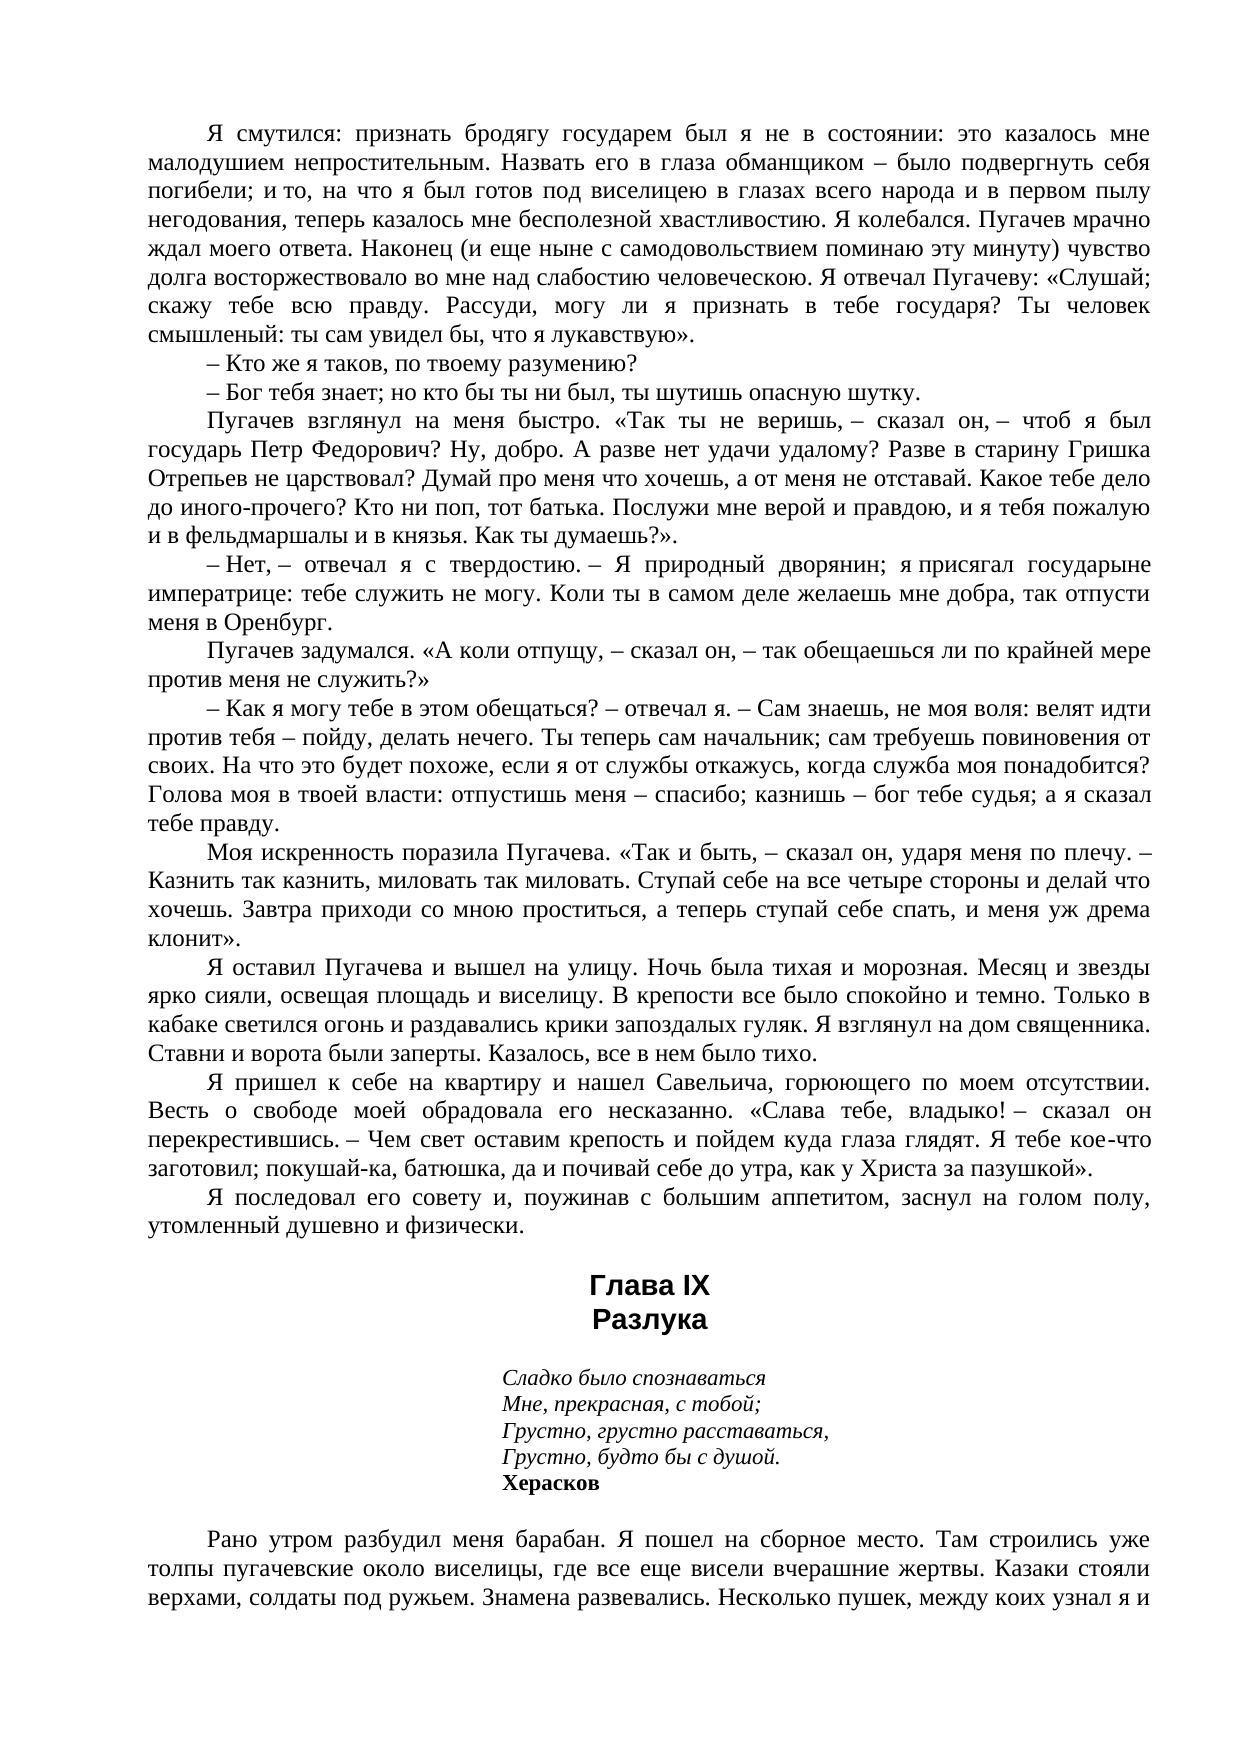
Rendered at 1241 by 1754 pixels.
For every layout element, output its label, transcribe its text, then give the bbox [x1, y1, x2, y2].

subtitle Глава IX [148, 1268, 1152, 1302]
subtitle Разлука [148, 1302, 1152, 1335]
text Сладко было спознаваться [460, 1364, 1152, 1390]
text Я последовал его совету и, поужинав с большим аппетитом, заснул на голом полу, утомленный душевно и физически. [148, 1182, 1152, 1239]
text Грустно, будто бы с душой. [460, 1443, 1152, 1469]
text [148, 1524, 1152, 1611]
text Пугачев взглянул на меня быстро. «Так ты не веришь, – сказал он, – чтоб я был государь Петр Федорович? Ну, добро. А разве нет удачи удалому? Разве в старину Гришка Отрепьев не царствовал? Думай про меня что хочешь, а от меня не отставай. Какое тебе дело до иного-прочего? Кто ни поп, тот батька. Послужи мне верой и правдою, и я тебя пожалую и в фельдмаршалы и в князья. Как ты думаешь?». [148, 406, 1152, 549]
text – Как я могу тебе в этом обещаться? – отвечал я. – Сам знаешь, не моя воля: велят идти против тебя – пойду, делать нечего. Ты теперь сам начальник; сам требуешь повиновения от своих. На что это будет похоже, если я от службы откажусь, когда служба моя понадобится? Голова моя в твоей власти: отпустишь меня – спасибо; казнишь – бог тебе судья; а я сказал тебе правду. [148, 693, 1152, 837]
text Я пришел к себе на квартиру и нашел Савельича, горюющего по моем отсутствии. Весть о свободе моей обрадовала его несказанно. «Слава тебе, владыко! – сказал он перекрестившись. – Чем свет оставим крепость и пойдем куда глаза глядят. Я тебе кое-что заготовил; покушай-ка, батюшка, да и почивай себе до утра, как у Христа за пазушкой». [148, 1067, 1152, 1182]
text Херасков [460, 1469, 1152, 1496]
text – Нет, – отвечал я с твердостию. – Я природный дворянин; я присягал государыне императрице: тебе служить не могу. Коли ты в самом деле желаешь мне добра, так отпусти меня в Оренбург. [148, 549, 1152, 636]
text Моя искренность поразила Пугачева. «Так и быть, – сказал он, ударя меня по плечу. – Казнить так казнить, миловать так миловать. Ступай себе на все четыре стороны и делай что хочешь. Завтра приходи со мною проститься, а теперь ступай себе спать, и меня уж дрема клонит». [148, 837, 1152, 952]
text Грустно, грустно расставаться, [460, 1417, 1152, 1443]
text Я оставил Пугачева и вышел на улицу. Ночь была тихая и морозная. Месяц и звезды ярко сияли, освещая площадь и виселицу. В крепости все было спокойно и темно. Только в кабаке светился огонь и раздавались крики запоздалых гуляк. Я взглянул на дом священника. Ставни и ворота были заперты. Казалось, все в нем было тихо. [148, 952, 1152, 1067]
text Пугачев задумался. «А коли отпущу, – сказал он, – так обещаешься ли по крайней мере против меня не служить?» [148, 636, 1152, 693]
text Мне, прекрасная, с тобой; [460, 1390, 1152, 1417]
text – Бог тебя знает; но кто бы ты ни был, ты шутишь опасную шутку. [148, 377, 1152, 406]
text – Кто же я таков, по твоему разумению? [148, 348, 1152, 377]
text Я смутился: признать бродягу государем был я не в состоянии: это казалось мне малодушием непростительным. Назвать его в глаза обманщиком – было подвергнуть себя погибели; и то, на что я был готов под виселицею в глазах всего народа и в первом пылу негодования, теперь казалось мне бесполезной хвастливостию. Я колебался. Пугачев мрачно ждал моего ответа. Наконец (и еще ныне с самодовольствием поминаю эту минуту) чувство долга восторжествовало во мне над слабостию человеческою. Я отвечал Пугачеву: «Слушай; скажу тебе всю правду. Рассуди, могу ли я признать в тебе государя? Ты человек смышленый: ты сам увидел бы, что я лукавствую». [148, 118, 1152, 348]
